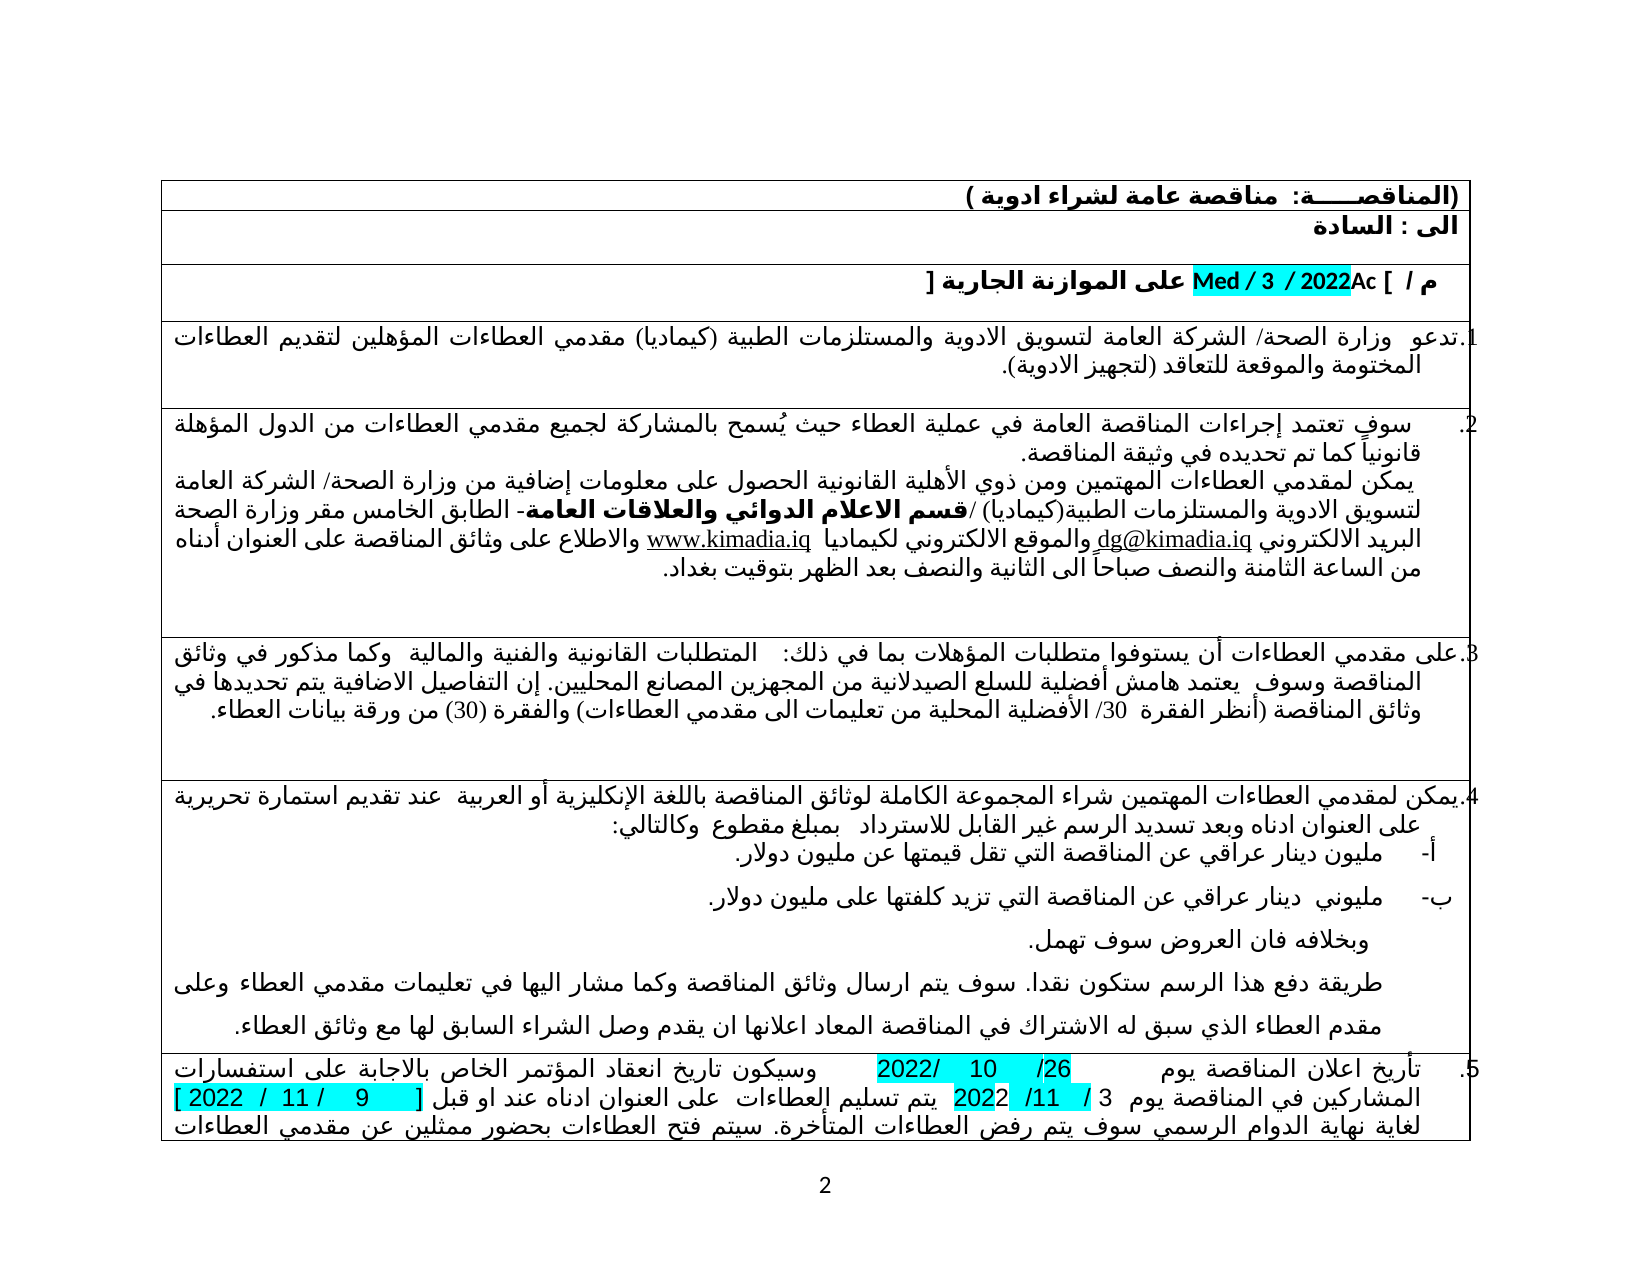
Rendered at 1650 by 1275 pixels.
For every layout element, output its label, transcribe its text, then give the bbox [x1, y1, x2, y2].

table_cell يمكن لمقدمي العطاءات المهتمين شراء المجموعة الكاملة لوثائق المناقصة باللغة الإنكليزية أو العربية عند تقديم استمارة تحريرية على العنوان ادناه وبعد تسديد الرسم غير القابل للاسترداد بمبلغ مقطوع وكالتالي: مليون دينار عراقي عن المناقصة التي تقل قيمتها عن مليون دولار. مليوني دينار عراقي عن المناقصة التي تزيد كلفتها على مليون دولار. وبخلافه فان العروض سوف تهمل. طريقة دفع هذا الرسم ستكون نقدا. سوف يتم ارسال وثائق المناقصة وكما مشار اليها في تعليمات مقدمي العطاء وعلى مقدم العطاء الذي سبق له الاشتراك في المناقصة المعاد اعلانها ان يقدم وصل الشراء السابق لها مع وثائق العطاء. [162, 781, 1469, 1053]
table_cell (المناقصـــــة: مناقصة عامة لشراء ادوية ) [162, 181, 1469, 210]
table_cell على مقدمي العطاءات أن يستوفوا متطلبات المؤهلات بما في ذلك: المتطلبات القانونية والفنية والمالية وكما مذكور في وثائق المناقصة وسوف يعتمد هامش أفضلية للسلع الصيدلانية من المجهزين المصانع المحليين. إن التفاصيل الاضافية يتم تحديدها في وثائق المناقصة (أنظر الفقرة 30/ الأفضلية المحلية من تعليمات الى مقدمي العطاءات) والفقرة (30) من ورقة بيانات العطاء. [162, 638, 1469, 780]
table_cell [162, 1054, 1469, 1140]
table_cell م / ] Med / 3 / 2022Ac على الموازنة الجارية [ [162, 265, 1469, 321]
table_cell تدعو وزارة الصحة/ الشركة العامة لتسويق الادوية والمستلزمات الطبية (كيماديا) مقدمي العطاءات المؤهلين لتقديم العطاءات المختومة والموقعة للتعاقد (لتجهيز الادوية). [162, 322, 1469, 408]
table_cell الى : السادة [162, 211, 1469, 264]
table_cell سوف تعتمد إجراءات المناقصة العامة في عملية العطاء حيث يُسمح بالمشاركة لجميع مقدمي العطاءات من الدول المؤهلة قانونياً كما تم تحديده في وثيقة المناقصة. يمكن لمقدمي العطاءات المهتمين ومن ذوي الأهلية القانونية الحصول على معلومات إضافية من وزارة الصحة/ الشركة العامة لتسويق الادوية والمستلزمات الطبية(كيماديا) /قسم الاعلام الدوائي والعلاقات العامة- الطابق الخامس مقر وزارة الصحة البريد الالكتروني dg@kimadia.iq والموقع الالكتروني لكيماديا www.kimadia.iq والاطلاع على وثائق المناقصة على العنوان أدناه من الساعة الثامنة والنصف صباحاً الى الثانية والنصف بعد الظهر بتوقيت بغداد. [162, 409, 1469, 637]
